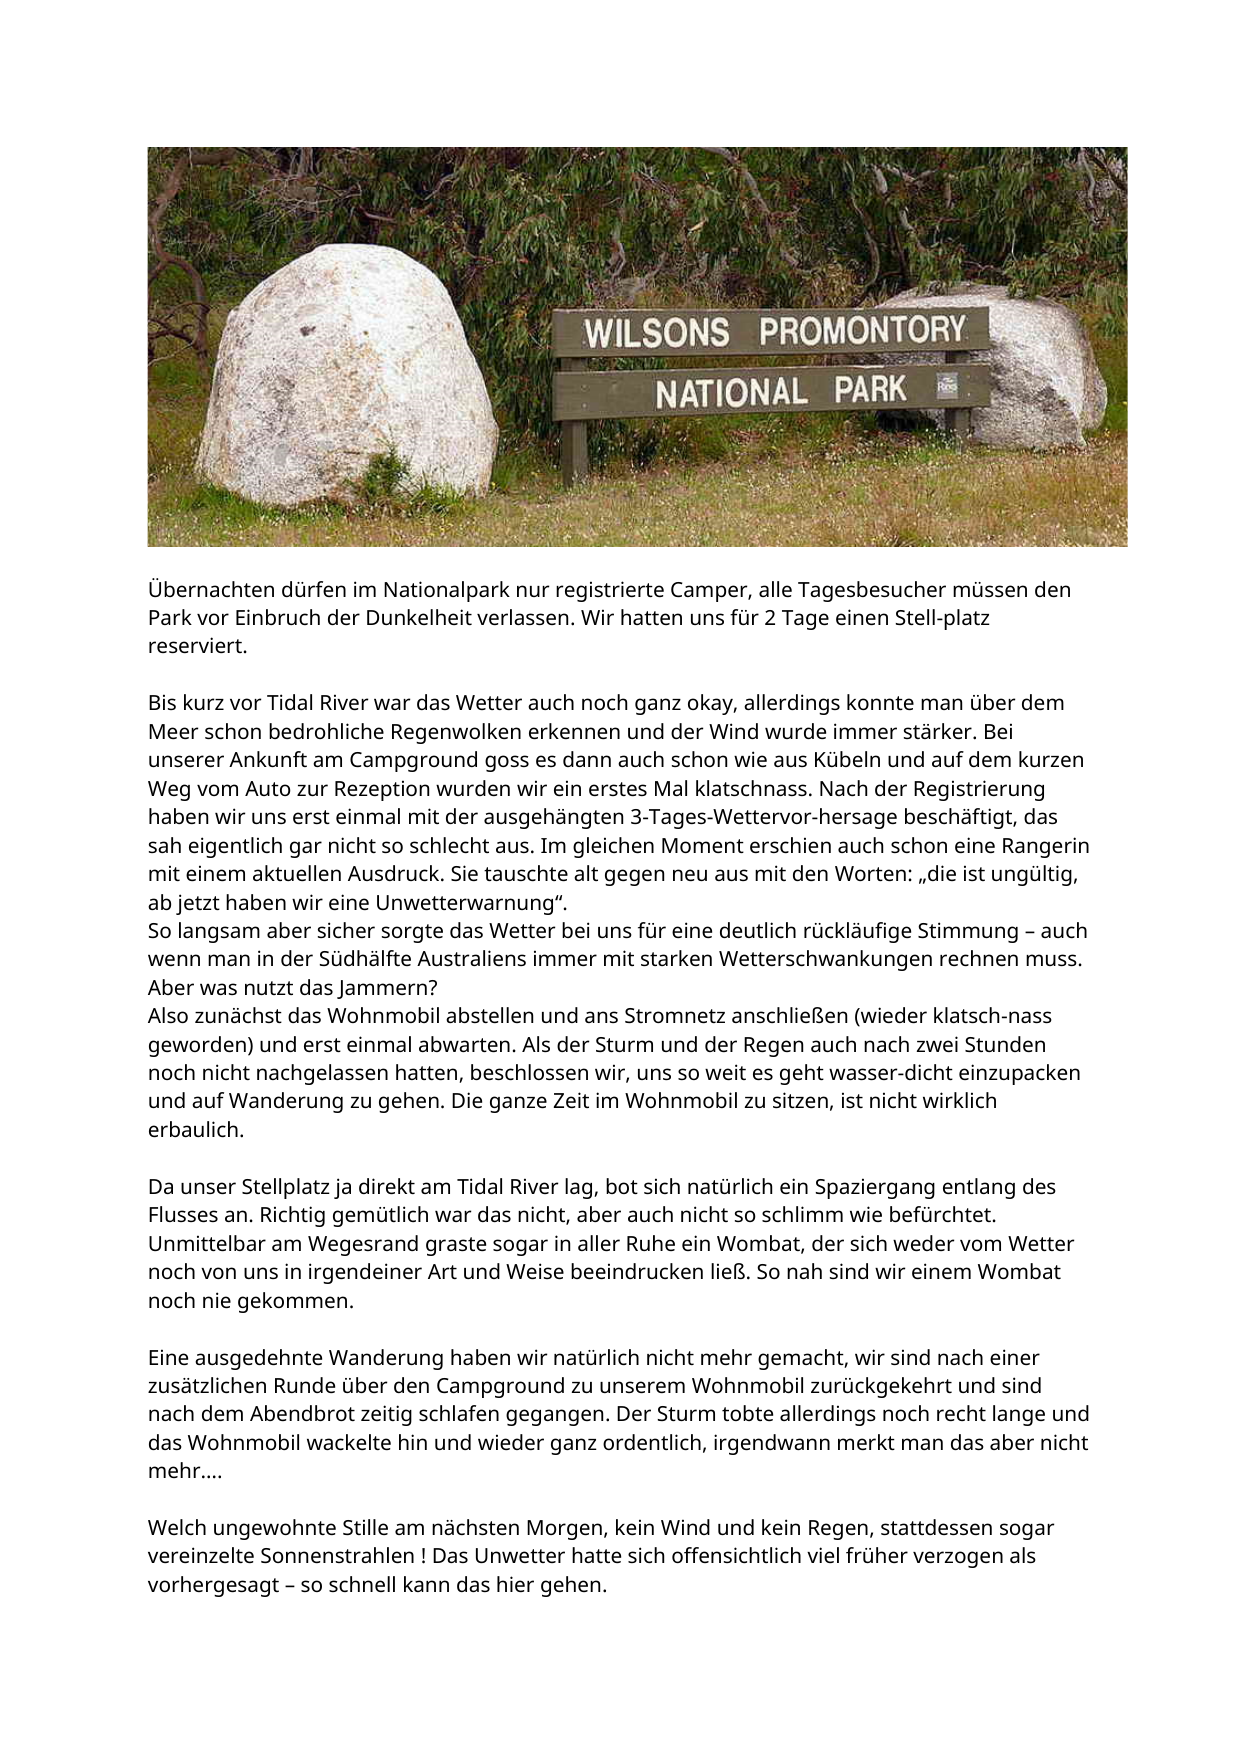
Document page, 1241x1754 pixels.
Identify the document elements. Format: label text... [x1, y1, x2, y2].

text Welch ungewohnte Stille am nächsten Morgen, kein Wind und kein Regen, stattdessen sogar vereinzelte Sonnenstrahlen ! Das Unwetter hatte sich offensichtlich viel früher verzogen als vorhergesagt – so schnell kann das hier gehen. [148, 1513, 1093, 1598]
text Da unser Stellplatz ja direkt am Tidal River lag, bot sich natürlich ein Spaziergang entlang des Flusses an. Richtig gemütlich war das nicht, aber auch nicht so schlimm wie befürchtet. Unmittelbar am Wegesrand graste sogar in aller Ruhe ein Wombat, der sich weder vom Wetter noch von uns in irgendeiner Art und Weise beeindrucken ließ. So nah sind wir einem Wombat noch nie gekommen. [148, 1172, 1093, 1314]
text Also zunächst das Wohnmobil abstellen und ans Stromnetz anschließen (wieder klatsch-nass geworden) und erst einmal abwarten. Als der Sturm und der Regen auch nach zwei Stunden noch nicht nachgelassen hatten, beschlossen wir, uns so weit es geht wasser-dicht einzupacken und auf Wanderung zu gehen. Die ganze Zeit im Wohnmobil zu sitzen, ist nicht wirklich erbaulich. [148, 1001, 1093, 1143]
picture [147, 147, 1128, 547]
text Übernachten dürfen im Nationalpark nur registrierte Camper, alle Tagesbesucher müssen den Park vor Einbruch der Dunkelheit verlassen. Wir hatten uns für 2 Tage einen Stell-platz reserviert. [148, 575, 1093, 660]
text Bis kurz vor Tidal River war das Wetter auch noch ganz okay, allerdings konnte man über dem Meer schon bedrohliche Regenwolken erkennen und der Wind wurde immer stärker. Bei unserer Ankunft am Campground goss es dann auch schon wie aus Kübeln und auf dem kurzen Weg vom Auto zur Rezeption wurden wir ein erstes Mal klatschnass. Nach der Registrierung haben wir uns erst einmal mit der ausgehängten 3-Tages-Wettervor-hersage beschäftigt, das sah eigentlich gar nicht so schlecht aus. Im gleichen Moment erschien auch schon eine Rangerin mit einem aktuellen Ausdruck. Sie tauschte alt gegen neu aus mit den Worten: „die ist ungültig, ab jetzt haben wir eine Unwetterwarnung“. [148, 688, 1093, 916]
text Eine ausgedehnte Wanderung haben wir natürlich nicht mehr gemacht, wir sind nach einer zusätzlichen Runde über den Campground zu unserem Wohnmobil zurückgekehrt und sind nach dem Abendbrot zeitig schlafen gegangen. Der Sturm tobte allerdings noch recht lange und das Wohnmobil wackelte hin und wieder ganz ordentlich, irgendwann merkt man das aber nicht mehr…. [148, 1343, 1093, 1485]
text So langsam aber sicher sorgte das Wetter bei uns für eine deutlich rückläufige Stimmung – auch wenn man in der Südhälfte Australiens immer mit starken Wetterschwankungen rechnen muss. Aber was nutzt das Jammern? [148, 916, 1093, 1001]
